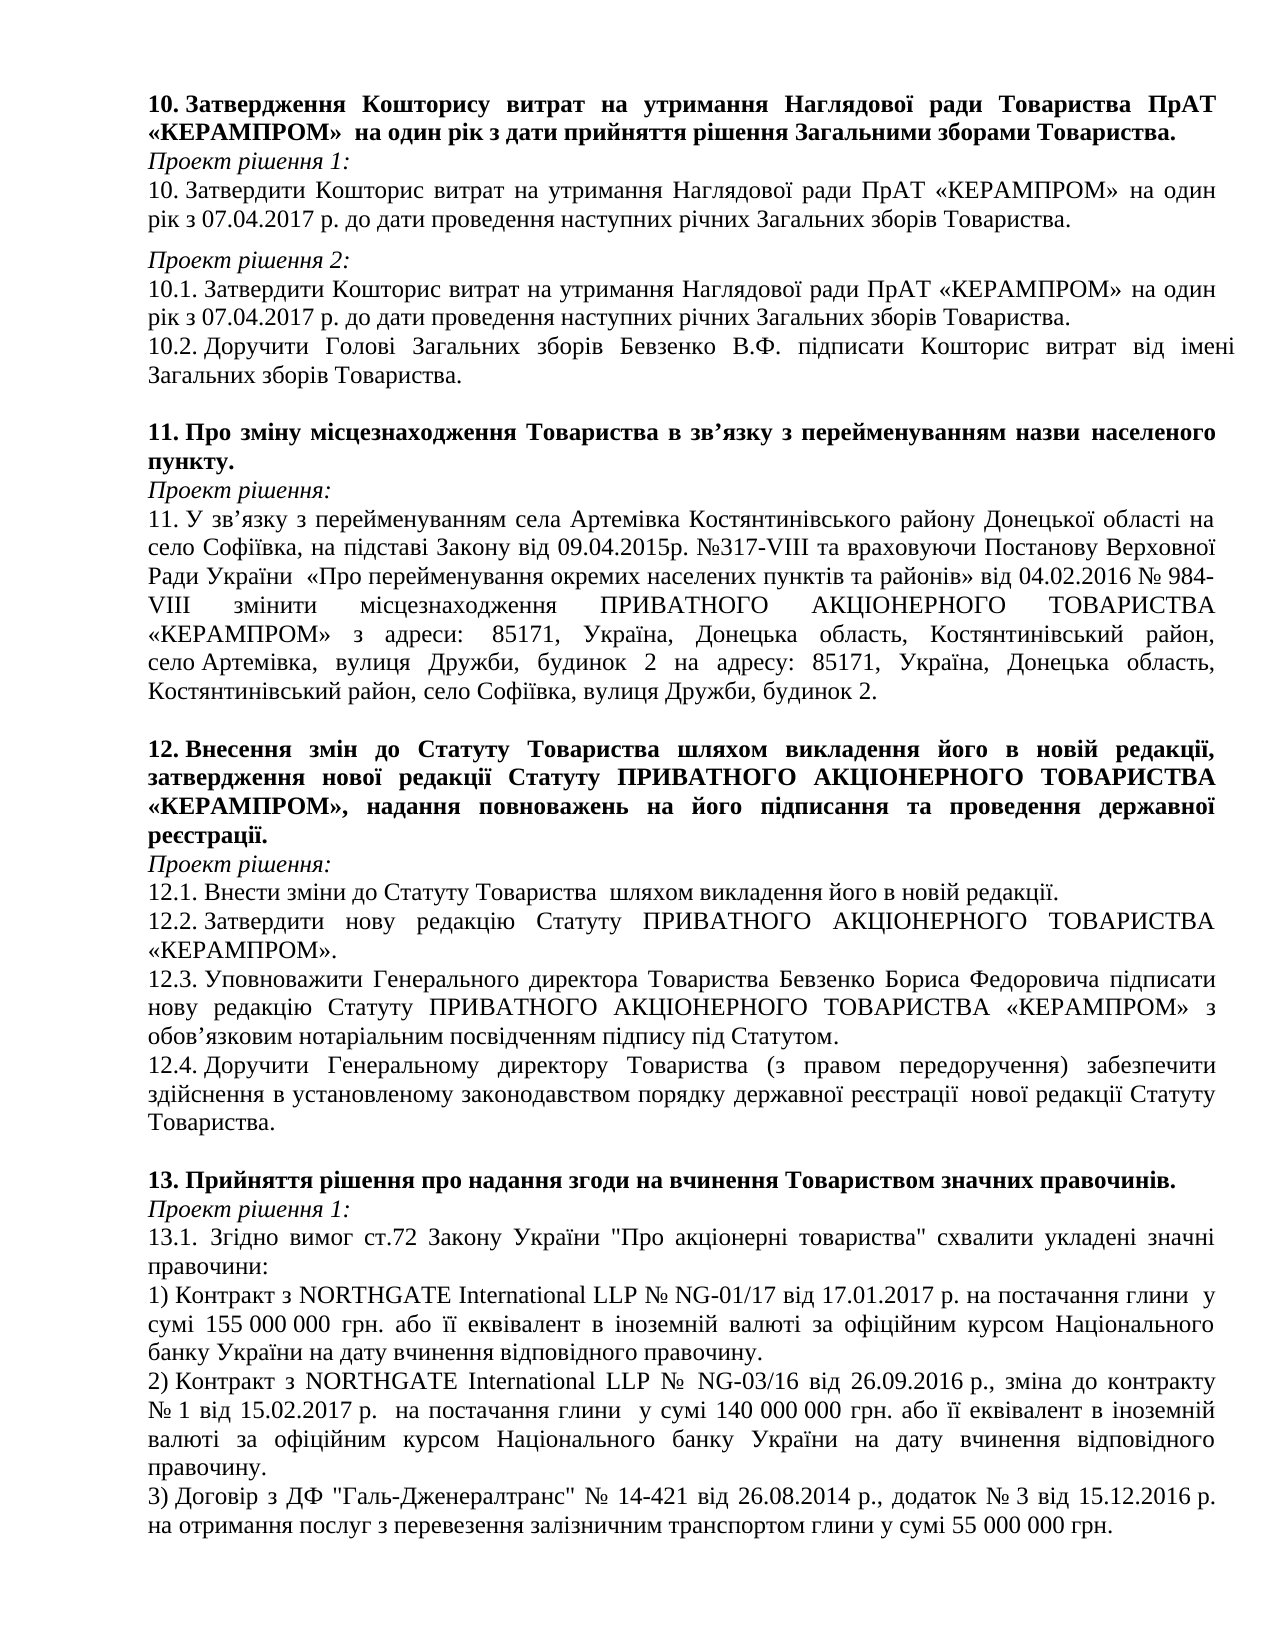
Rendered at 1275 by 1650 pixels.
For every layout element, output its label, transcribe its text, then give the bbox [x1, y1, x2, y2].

text 2) Контракт з NORTHGATE International LLP № NG-03/16 від 26.09.2016 р., зміна до контракту № 1 від 15.02.2017 р. на постачання глини у сумі 140 000 000 грн. або її еквівалент в іноземній валюті за офіційним курсом Національного банку України на дату вчинення відповідного правочину. [148, 1366, 1216, 1481]
text Проект рішення 1: [148, 146, 1216, 175]
text 13. Прийняття рішення про надання згоди на вчинення Товариством значних правочинів. [148, 1165, 1216, 1194]
text 11. Про зміну місцезнаходження Товариства в зв’язку з перейменуванням назви населеного пункту. [148, 417, 1216, 475]
text 10.1. Затвердити Кошторис витрат на утримання Наглядової ради ПрАТ «КЕРАМПРОМ» на один рік з 07.04.2017 р. до дати проведення наступних річних Загальних зборів Товариства. [148, 274, 1216, 331]
text 11. У зв’язку з перейменуванням села Артемівка Костянтинівського району Донецької області на село Софіївка, на підставі Закону від 09.04.2015р. №317-VIII та враховуючи Постанову Верховної Ради України «Про перейменування окремих населених пунктів та районів» від 04.02.2016 № 984-VIII змінити місцезнаходження ПРИВАТНОГО АКЦІОНЕРНОГО ТОВАРИСТВА «КЕРАМПРОМ» з адреси: 85171, Україна, Донецька область, Костянтинівський район, село Артемівка, вулиця Дружби, будинок 2 на адресу: 85171, Україна, Донецька область, Костянтинівський район, село Софіївка, вулиця Дружби, будинок 2. [148, 504, 1216, 705]
text 12.4. Доручити Генеральному директору Товариства (з правом передоручення) забезпечити здійснення в установленому законодавством порядку державної реєстрації нової редакції Статуту Товариства. [148, 1050, 1216, 1136]
text Проект рішення: [148, 475, 1216, 504]
text Проект рішення: [148, 849, 1216, 877]
text 3) Договір з ДФ "Галь-Дженералтранс" № 14-421 від 26.08.2014 р., додаток № 3 від 15.12.2016 р. на отримання послуг з перевезення залiзничним транспортом глини у сумі 55 000 000 грн. [148, 1481, 1216, 1539]
text Проект рішення 2: [148, 245, 1216, 274]
text 12.1. Внести зміни до Статуту Товариства шляхом викладення його в новій редакції. [148, 877, 1216, 906]
text 10. Затвердження Кошторису витрат на утримання Наглядової ради Товариства ПрАТ «КЕРАМПРОМ» на один рік з дати прийняття рішення Загальними зборами Товариства. [148, 89, 1216, 146]
text 10. Затвердити Кошторис витрат на утримання Наглядової ради ПрАТ «КЕРАМПРОМ» на один рік з 07.04.2017 р. до дати проведення наступних річних Загальних зборів Товариства. [148, 175, 1216, 232]
text 12. Внесення змін до Статуту Товариства шляхом викладення його в новій редакції, затвердження нової редакції Статуту ПРИВАТНОГО АКЦІОНЕРНОГО ТОВАРИСТВА «КЕРАМПРОМ», надання повноважень на його підписання та проведення державної реєстрації. [148, 734, 1216, 849]
text 12.2. Затвердити нову редакцію Статуту ПРИВАТНОГО АКЦІОНЕРНОГО ТОВАРИСТВА «КЕРАМПРОМ». [148, 906, 1216, 964]
text 10.2. Доручити Голові Загальних зборів Бевзенко В.Ф. підписати Кошторис витрат від імені Загальних зборів Товариства. [148, 331, 1236, 389]
text Проект рішення 1: [148, 1194, 1216, 1222]
text 1) Контракт з NORTHGATE International LLP № NG-01/17 від 17.01.2017 р. на постачання глини у сумі 155 000 000 грн. або її еквівалент в іноземній валюті за офіційним курсом Національного банку України на дату вчинення відповідного правочину. [148, 1280, 1216, 1366]
text 13.1. Згiдно вимог ст.72 Закону України "Про акцiонернi товариства" схвалити укладені значні правочини: [148, 1222, 1216, 1280]
text 12.3. Уповноважити Генерального директора Товариства Бевзенко Бориса Федоровича підписати нову редакцію Статуту ПРИВАТНОГО АКЦІОНЕРНОГО ТОВАРИСТВА «КЕРАМПРОМ» з обов’язковим нотаріальним посвідченням підпису під Статутом. [148, 964, 1216, 1050]
